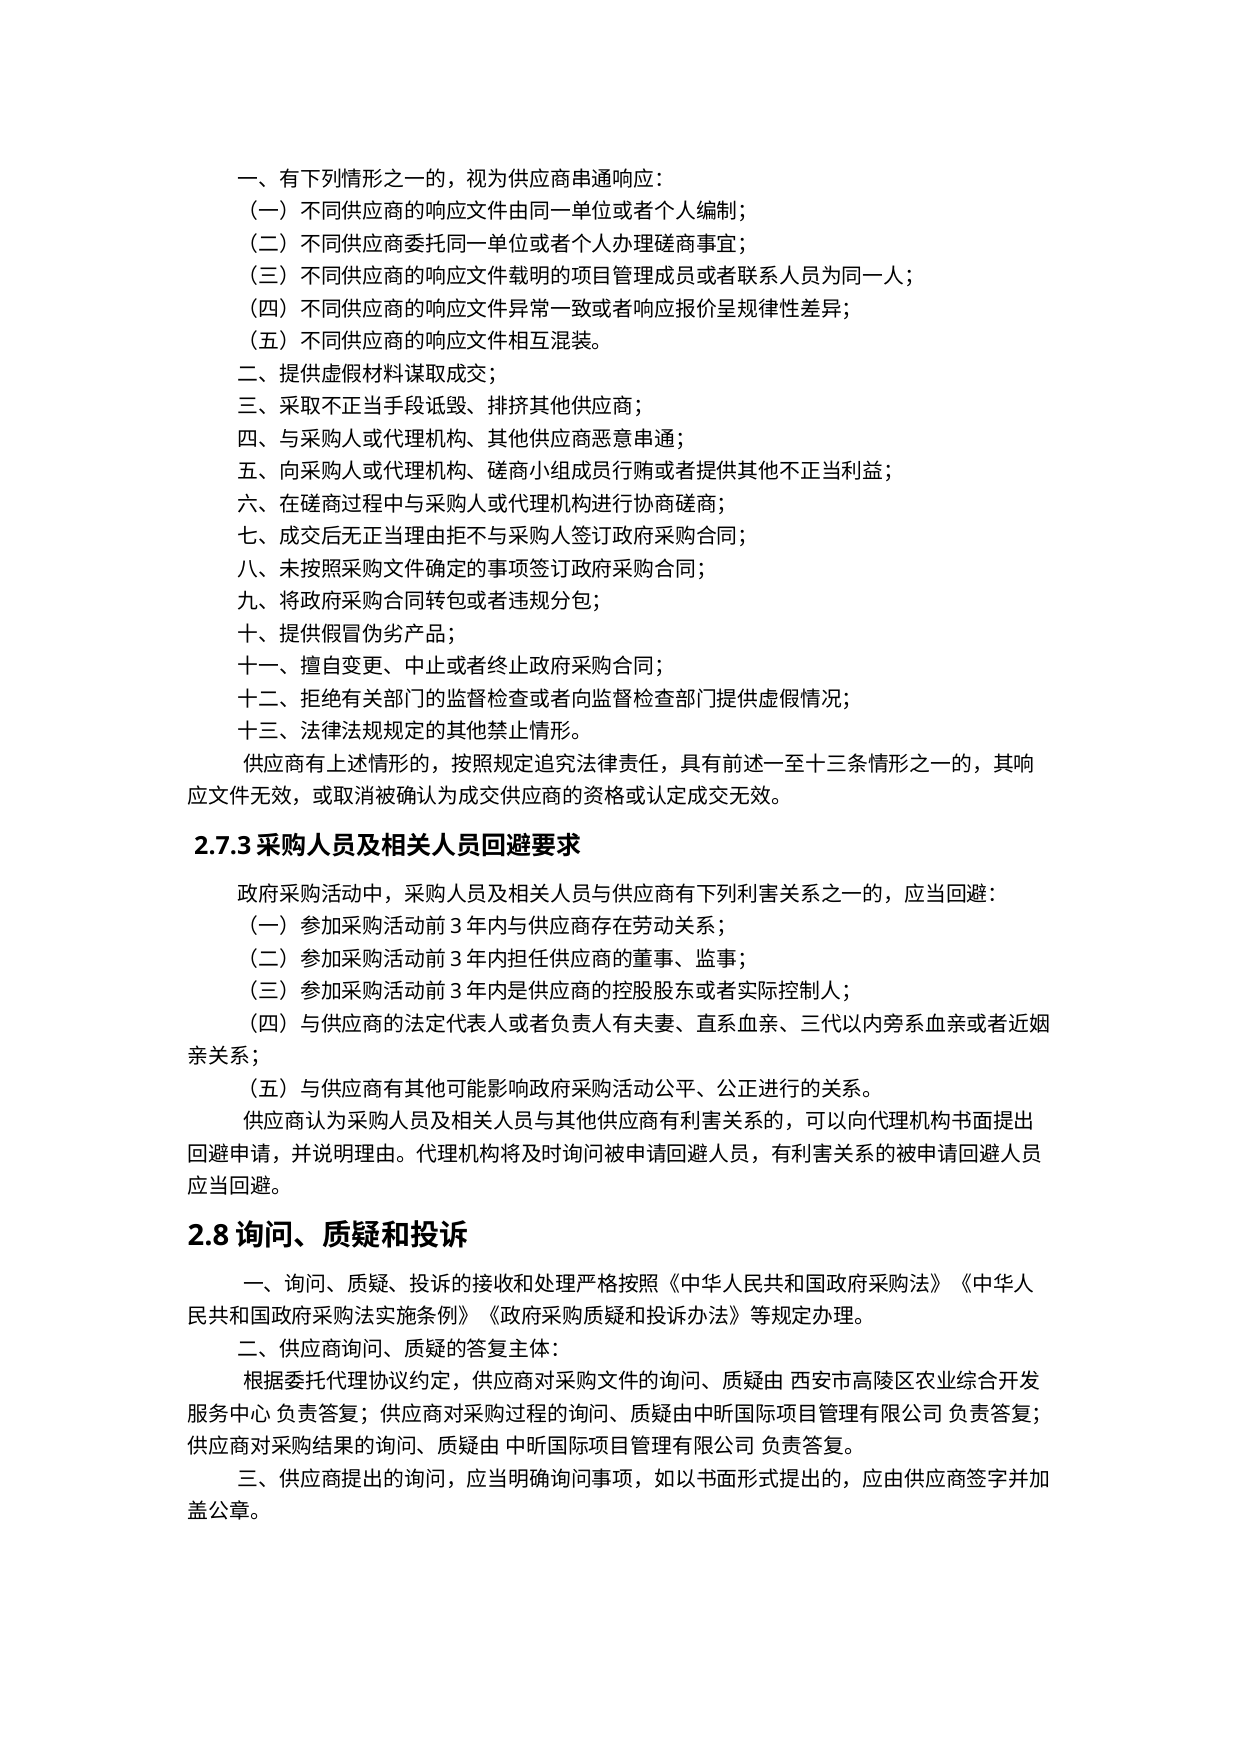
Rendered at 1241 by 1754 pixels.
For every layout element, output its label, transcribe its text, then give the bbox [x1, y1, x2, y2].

text （四）与供应商的法定代表人或者负责人有夫妻、直系血亲、三代以内旁系血亲或者近姻亲关系； [187, 1007, 1053, 1072]
text （一）不同供应商的响应文件由同一单位或者个人编制； [187, 194, 1053, 227]
text 三、采取不正当手段诋毁、排挤其他供应商； [187, 389, 1053, 422]
text （四）不同供应商的响应文件异常一致或者响应报价呈规律性差异； [187, 292, 1053, 324]
text 2.7.3采购人员及相关人员回避要求 [187, 812, 1053, 877]
text 2.8询问、质疑和投诉 [187, 1202, 1053, 1267]
text 十二、拒绝有关部门的监督检查或者向监督检查部门提供虚假情况； [187, 682, 1053, 714]
text （三）参加采购活动前3年内是供应商的控股股东或者实际控制人； [187, 974, 1053, 1007]
text 十三、法律法规规定的其他禁止情形。 [187, 714, 1053, 747]
text 政府采购活动中，采购人员及相关人员与供应商有下列利害关系之一的，应当回避： [187, 877, 1053, 909]
text 三、供应商提出的询问，应当明确询问事项，如以书面形式提出的，应由供应商签字并加盖公章。 [187, 1462, 1053, 1527]
text （二）参加采购活动前3年内担任供应商的董事、监事； [187, 942, 1053, 974]
text （一）参加采购活动前3年内与供应商存在劳动关系； [187, 909, 1053, 942]
text 十一、擅自变更、中止或者终止政府采购合同； [187, 649, 1053, 682]
text 一、有下列情形之一的，视为供应商串通响应： [187, 162, 1053, 194]
text 九、将政府采购合同转包或者违规分包； [187, 584, 1053, 617]
text 八、未按照采购文件确定的事项签订政府采购合同； [187, 552, 1053, 584]
text 根据委托代理协议约定，供应商对采购文件的询问、质疑由 西安市高陵区农业综合开发服务中心 负责答复；供应商对采购过程的询问、质疑由中昕国际项目管理有限公司 负责答复；供应商对采购结果的询问、质疑由 中昕国际项目管理有限公司 负责答复。 [187, 1364, 1053, 1462]
text 七、成交后无正当理由拒不与采购人签订政府采购合同； [187, 519, 1053, 552]
text 供应商有上述情形的，按照规定追究法律责任，具有前述一至十三条情形之一的，其响应文件无效，或取消被确认为成交供应商的资格或认定成交无效。 [187, 747, 1053, 812]
text 供应商认为采购人员及相关人员与其他供应商有利害关系的，可以向代理机构书面提出回避申请，并说明理由。代理机构将及时询问被申请回避人员，有利害关系的被申请回避人员应当回避。 [187, 1104, 1053, 1202]
text （五）不同供应商的响应文件相互混装。 [187, 324, 1053, 357]
text 一、询问、质疑、投诉的接收和处理严格按照《中华人民共和国政府采购法》《中华人民共和国政府采购法实施条例》《政府采购质疑和投诉办法》等规定办理。 [187, 1267, 1053, 1332]
text 十、提供假冒伪劣产品； [187, 617, 1053, 649]
text 五、向采购人或代理机构、磋商小组成员行贿或者提供其他不正当利益； [187, 454, 1053, 487]
text 二、供应商询问、质疑的答复主体： [187, 1332, 1053, 1364]
text （二）不同供应商委托同一单位或者个人办理磋商事宜； [187, 227, 1053, 259]
text 二、提供虚假材料谋取成交； [187, 357, 1053, 389]
text 四、与采购人或代理机构、其他供应商恶意串通； [187, 422, 1053, 454]
text （五）与供应商有其他可能影响政府采购活动公平、公正进行的关系。 [187, 1072, 1053, 1104]
text （三）不同供应商的响应文件载明的项目管理成员或者联系人员为同一人； [187, 259, 1053, 292]
text 六、在磋商过程中与采购人或代理机构进行协商磋商； [187, 487, 1053, 519]
